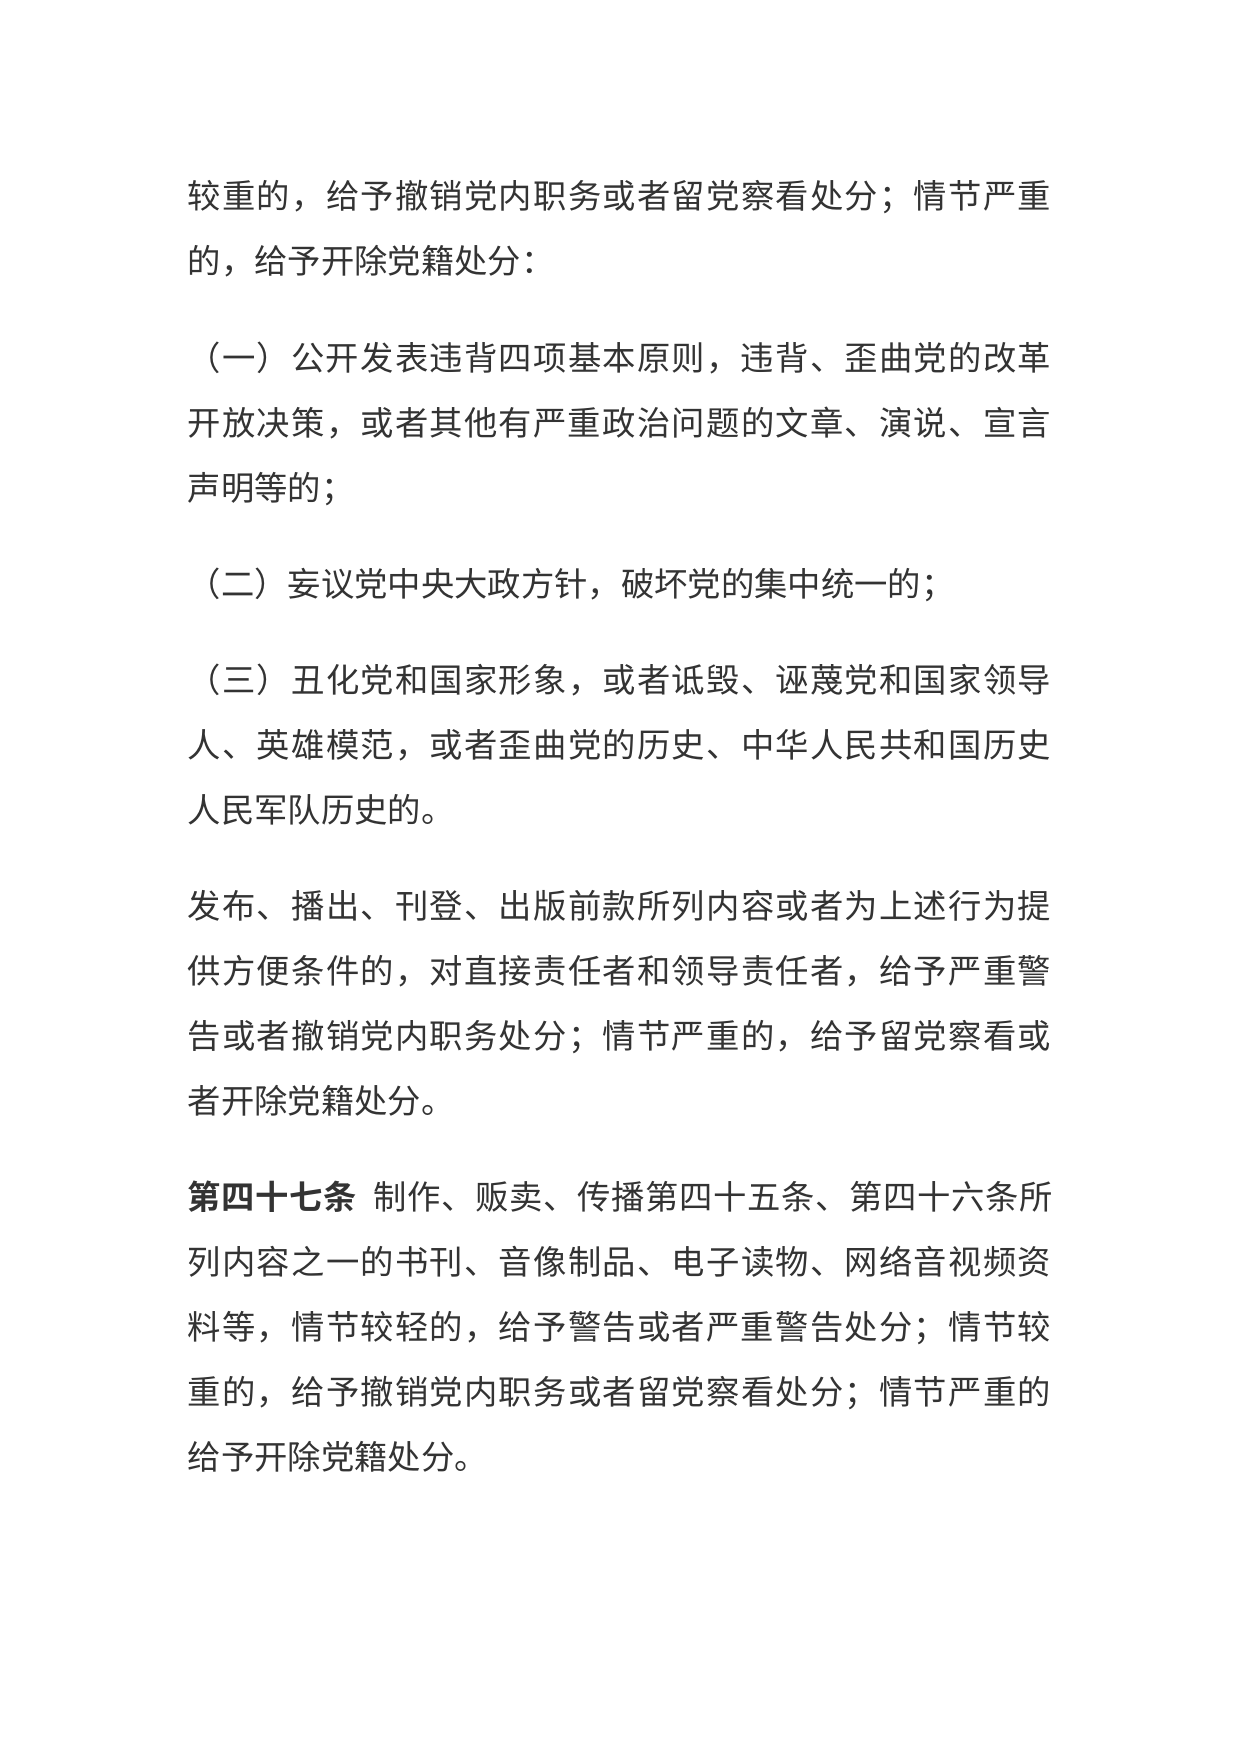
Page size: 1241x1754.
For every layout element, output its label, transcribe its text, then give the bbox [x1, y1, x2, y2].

text （一）公开发表违背四项基本原则，违背、歪曲党的改革开放决策，或者其他有严重政治问题的文章、演说、宣言、声明等的； [187, 323, 1053, 518]
text 发布、播出、刊登、出版前款所列内容或者为上述行为提供方便条件的，对直接责任者和领导责任者，给予严重警告或者撤销党内职务处分；情节严重的，给予留党察看或者开除党籍处分。 [187, 872, 1053, 1132]
text 第四十七条 制作、贩卖、传播第四十五条、第四十六条所列内容之一的书刊、音像制品、电子读物、网络音视频资料等，情节较轻的，给予警告或者严重警告处分；情节较重的，给予撤销党内职务或者留党察看处分；情节严重的，给予开除党籍处分。 [187, 1163, 1053, 1488]
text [187, 162, 1053, 292]
text （三）丑化党和国家形象，或者诋毁、诬蔑党和国家领导人、英雄模范，或者歪曲党的历史、中华人民共和国历史、人民军队历史的。 [187, 645, 1053, 840]
text （二）妄议党中央大政方针，破坏党的集中统一的； [187, 549, 1053, 614]
